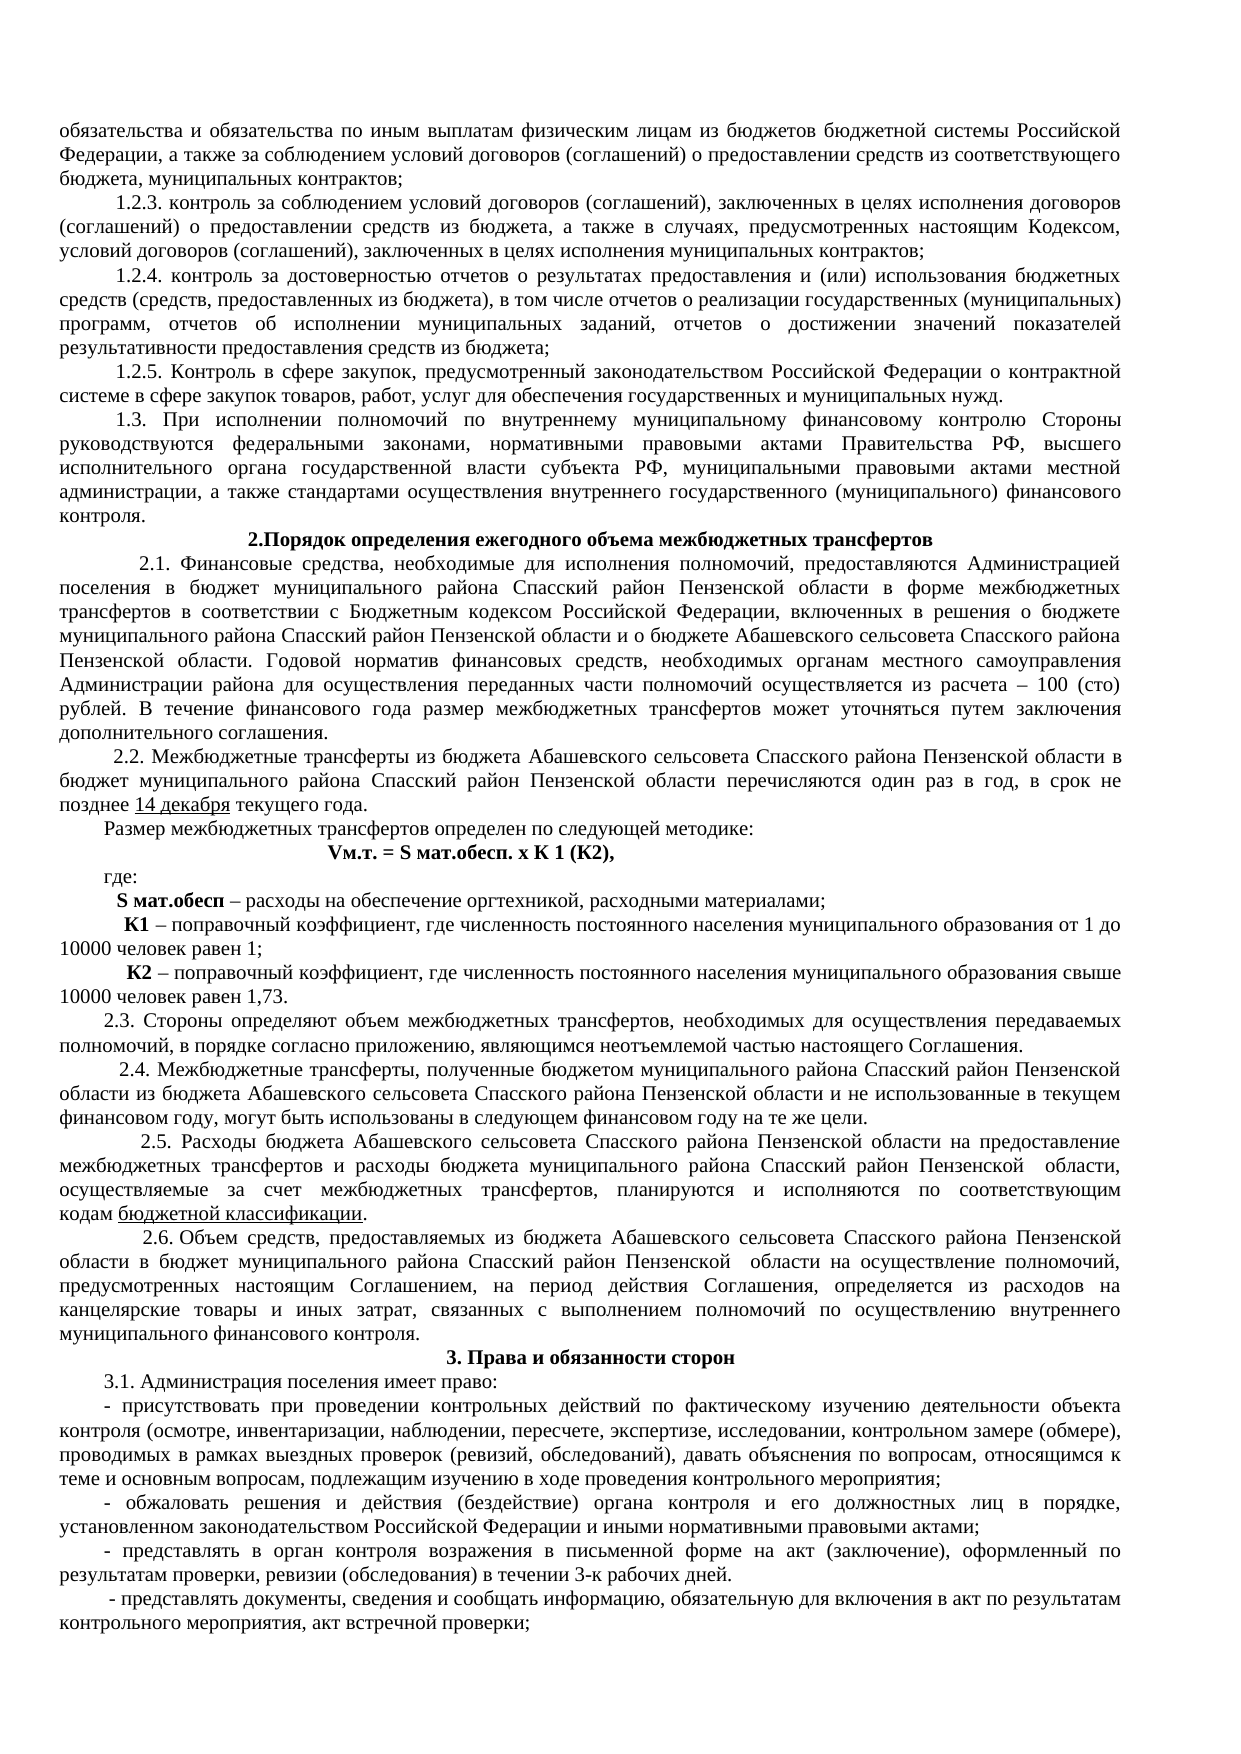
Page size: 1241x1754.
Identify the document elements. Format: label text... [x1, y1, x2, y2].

text 3.1. Администрация поселения имеет право: [59, 1369, 1122, 1393]
text Vм.т. = S мат.обесп. х К 1 (К2), [59, 840, 1122, 864]
text 2.3. Стороны определяют объем межбюджетных трансфертов, необходимых для осуществления передаваемых полномочий, в порядке согласно приложению, являющимся неотъемлемой частью настоящего Соглашения. [59, 1008, 1122, 1057]
text 1.2.4. контроль за достоверностью отчетов о результатах предоставления и (или) использования бюджетных средств (средств, предоставленных из бюджета), в том числе отчетов о реализации государственных (муниципальных) программ, отчетов об исполнении муниципальных заданий, отчетов о достижении значений показателей результативности предоставления средств из бюджета; [59, 262, 1122, 359]
text К1 – поправочный коэффициент, где численность постоянного населения муниципального образования от 1 до 10000 человек равен 1; [59, 912, 1122, 960]
text - представлять документы, сведения и сообщать информацию, обязательную для включения в акт по результатам контрольного мероприятия, акт встречной проверки; [59, 1586, 1122, 1634]
text К2 – поправочный коэффициент, где численность постоянного населения муниципального образования свыше 10000 человек равен 1,73. [59, 960, 1122, 1008]
text S мат.обесп – расходы на обеспечение оргтехникой, расходными материалами; [59, 888, 1122, 912]
text - представлять в орган контроля возражения в письменной форме на акт (заключение), оформленный по результатам проверки, ревизии (обследования) в течении 3-к рабочих дней. [59, 1538, 1122, 1586]
text - обжаловать решения и действия (бездействие) органа контроля и его должностных лиц в порядке, установленном законодательством Российской Федерации и иными нормативными правовыми актами; [59, 1490, 1122, 1538]
text Размер межбюджетных трансфертов определен по следующей методике: [59, 816, 1122, 840]
text 1.2.5. Контроль в сфере закупок, предусмотренный законодательством Российской Федерации о контрактной системе в сфере закупок товаров, работ, услуг для обеспечения государственных и муниципальных нужд. [59, 359, 1122, 407]
text 1.2.3. контроль за соблюдением условий договоров (соглашений), заключенных в целях исполнения договоров (соглашений) о предоставлении средств из бюджета, а также в случаях, предусмотренных настоящим Кодексом, условий договоров (соглашений), заключенных в целях исполнения муниципальных контрактов; [59, 190, 1122, 262]
text 1.3. При исполнении полномочий по внутреннему муниципальному финансовому контролю Стороны руководствуются федеральными законами, нормативными правовыми актами Правительства РФ, высшего исполнительного органа государственной власти субъекта РФ, муниципальными правовыми актами местной администрации, а также стандартами осуществления внутреннего государственного (муниципального) финансового контроля. [59, 407, 1122, 527]
text 2.1. Финансовые средства, необходимые для исполнения полномочий, предоставляются Администрацией поселения в бюджет муниципального района Спасский район Пензенской области в форме межбюджетных трансфертов в соответствии с Бюджетным кодексом Российской Федерации, включенных в решения о бюджете муниципального района Спасский район Пензенской области и о бюджете Абашевского сельсовета Спасского района Пензенской области. Годовой норматив финансовых средств, необходимых органам местного самоуправления Администрации района для осуществления переданных части полномочий осуществляется из расчета – 100 (сто) рублей. В течение финансового года размер межбюджетных трансфертов может уточняться путем заключения дополнительного соглашения. [59, 551, 1122, 744]
text 2.5. Расходы бюджета Абашевского сельсовета Спасского района Пензенской области на предоставление межбюджетных трансфертов и расходы бюджета муниципального района Спасский район Пензенской области, осуществляемые за счет межбюджетных трансфертов, планируются и исполняются по соответствующим кодам бюджетной классификации. [59, 1129, 1122, 1225]
text где: [59, 864, 1122, 888]
text 2.6. Объем средств, предоставляемых из бюджета Абашевского сельсовета Спасского района Пензенской области в бюджет муниципального района Спасский район Пензенской области на осуществление полномочий, предусмотренных настоящим Соглашением, на период действия Соглашения, определяется из расходов на канцелярские товары и иных затрат, связанных с выполнением полномочий по осуществлению внутреннего муниципального финансового контроля. [59, 1225, 1122, 1345]
text 2.2. Межбюджетные трансферты из бюджета Абашевского сельсовета Спасского района Пензенской области в бюджет муниципального района Спасский район Пензенской области перечисляются один раз в год, в срок не позднее 14 декабря текущего года. [59, 744, 1122, 816]
text 3. Права и обязанности сторон [59, 1345, 1122, 1369]
text 2.4. Межбюджетные трансферты, полученные бюджетом муниципального района Спасский район Пензенской области из бюджета Абашевского сельсовета Спасского района Пензенской области и не использованные в текущем финансовом году, могут быть использованы в следующем финансовом году на те же цели. [59, 1057, 1122, 1129]
text 2.Порядок определения ежегодного объема межбюджетных трансфертов [59, 527, 1122, 551]
text - присутствовать при проведении контрольных действий по фактическому изучению деятельности объекта контроля (осмотре, инвентаризации, наблюдении, пересчете, экспертизе, исследовании, контрольном замере (обмере), проводимых в рамках выездных проверок (ревизий, обследований), давать объяснения по вопросам, относящимся к теме и основным вопросам, подлежащим изучению в ходе проведения контрольного мероприятия; [59, 1393, 1122, 1490]
